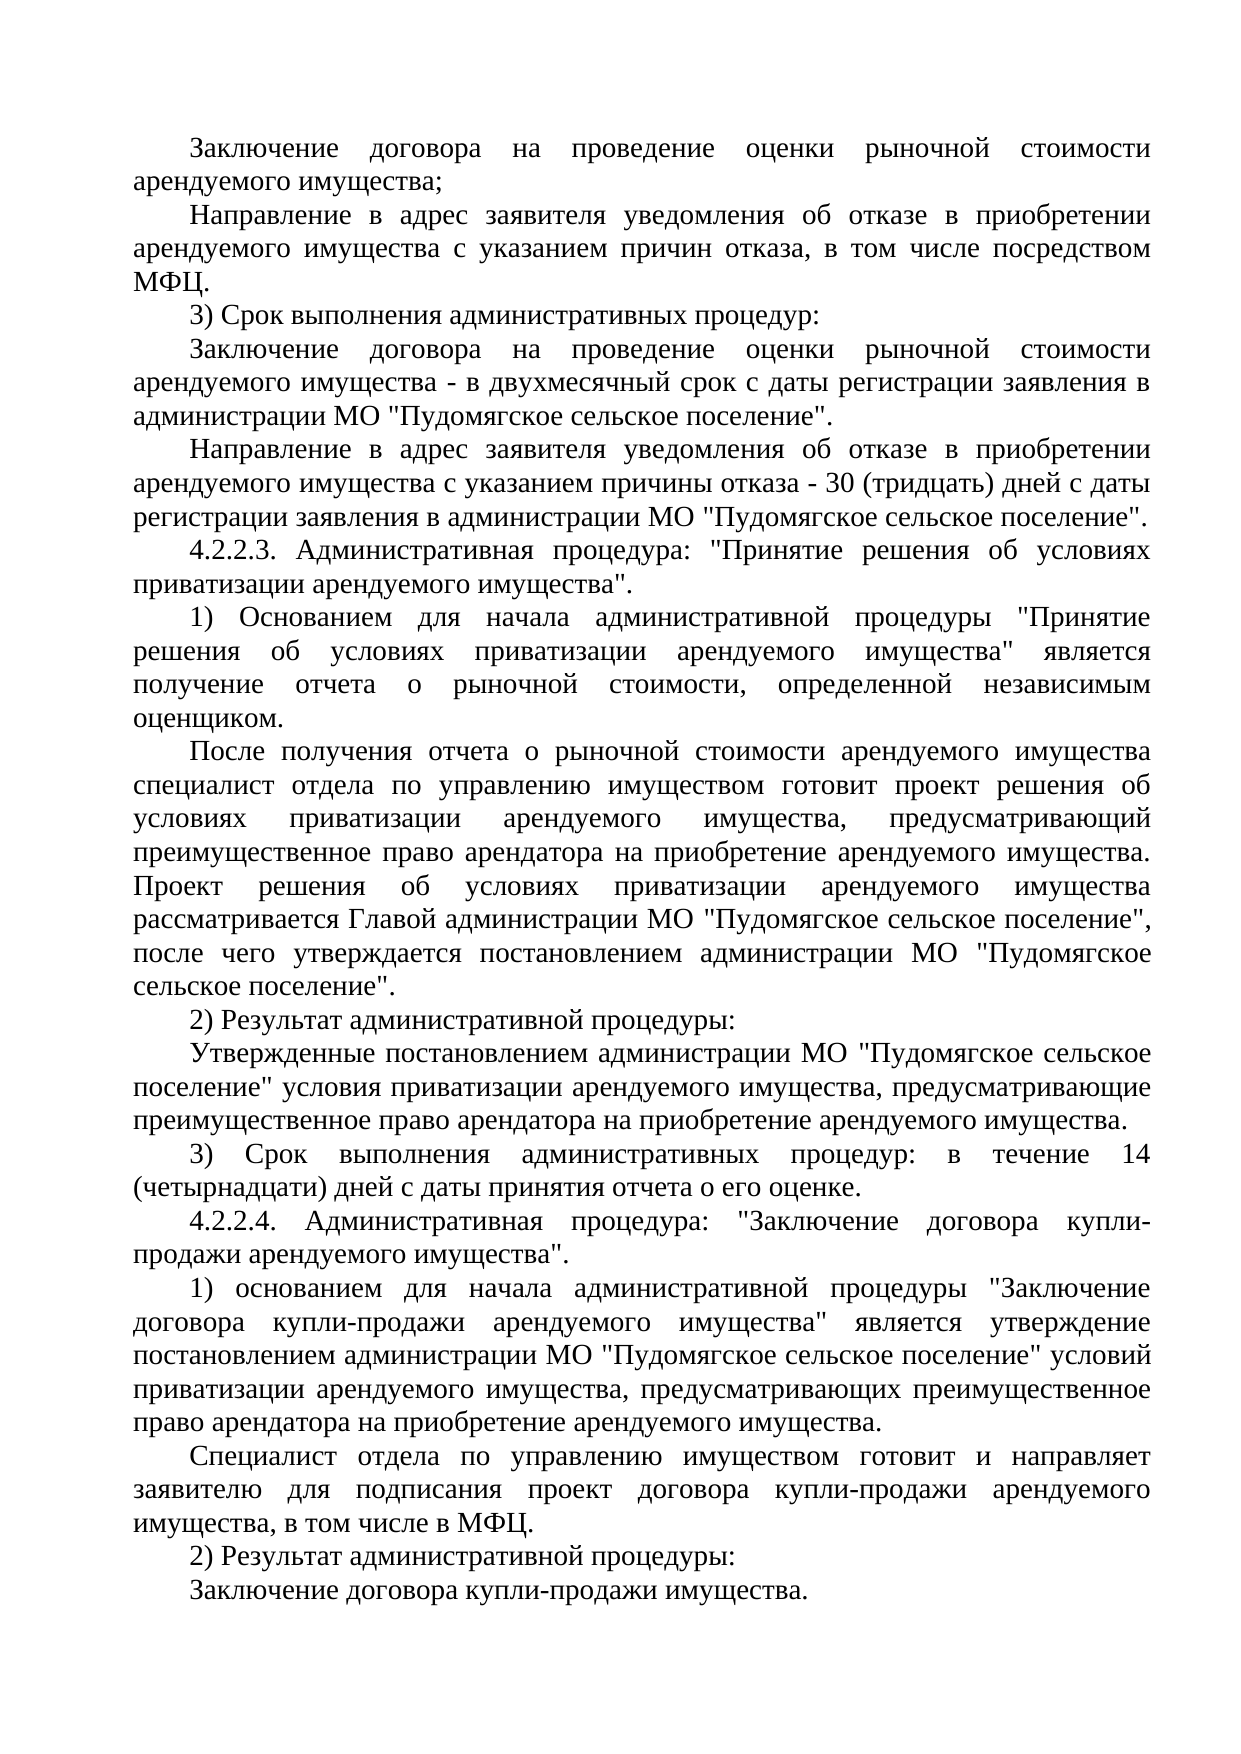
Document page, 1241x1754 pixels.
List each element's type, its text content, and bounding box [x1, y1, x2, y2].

text Заключение договора на проведение оценки рыночной стоимости арендуемого имущества; [133, 130, 1152, 197]
text 3) Срок выполнения административных процедур: в течение 14 (четырнадцати) дней с даты принятия отчета о его оценке. [133, 1136, 1152, 1203]
text 2) Результат административной процедуры: [133, 1002, 1152, 1035]
text Направление в адрес заявителя уведомления об отказе в приобретении арендуемого имущества с указанием причин отказа, в том числе посредством МФЦ. [133, 197, 1152, 297]
text 1) Основанием для начала административной процедуры "Принятие решения об условиях приватизации арендуемого имущества" является получение отчета о рыночной стоимости, определенной независимым оценщиком. [133, 599, 1152, 733]
text Заключение договора на проведение оценки рыночной стоимости арендуемого имущества - в двухмесячный срок с даты регистрации заявления в администрации МО "Пудомягское сельское поселение". [133, 331, 1152, 432]
text Заключение договора купли-продажи имущества. [133, 1572, 1152, 1606]
text Утвержденные постановлением администрации МО "Пудомягское сельское поселение" условия приватизации арендуемого имущества, предусматривающие преимущественное право арендатора на приобретение арендуемого имущества. [133, 1035, 1152, 1136]
text Специалист отдела по управлению имуществом готовит и направляет заявителю для подписания проект договора купли-продажи арендуемого имущества, в том числе в МФЦ. [133, 1438, 1152, 1538]
text 4.2.2.3. Административная процедура: "Принятие решения об условиях приватизации арендуемого имущества". [133, 532, 1152, 599]
text 1) основанием для начала административной процедуры "Заключение договора купли-продажи арендуемого имущества" является утверждение постановлением администрации МО "Пудомягское сельское поселение" условий приватизации арендуемого имущества, предусматривающих преимущественное право арендатора на приобретение арендуемого имущества. [133, 1270, 1152, 1438]
text После получения отчета о рыночной стоимости арендуемого имущества специалист отдела по управлению имуществом готовит проект решения об условиях приватизации арендуемого имущества, предусматривающий преимущественное право арендатора на приобретение арендуемого имущества. Проект решения об условиях приватизации арендуемого имущества рассматривается Главой администрации МО "Пудомягское сельское поселение", после чего утверждается постановлением администрации МО "Пудомягское сельское поселение". [133, 733, 1152, 1002]
text Направление в адрес заявителя уведомления об отказе в приобретении арендуемого имущества с указанием причины отказа - 30 (тридцать) дней с даты регистрации заявления в администрации МО "Пудомягское сельское поселение". [133, 432, 1152, 532]
text 2) Результат административной процедуры: [133, 1538, 1152, 1572]
text 3) Срок выполнения административных процедур: [133, 297, 1152, 331]
text 4.2.2.4. Административная процедура: "Заключение договора купли-продажи арендуемого имущества". [133, 1203, 1152, 1270]
